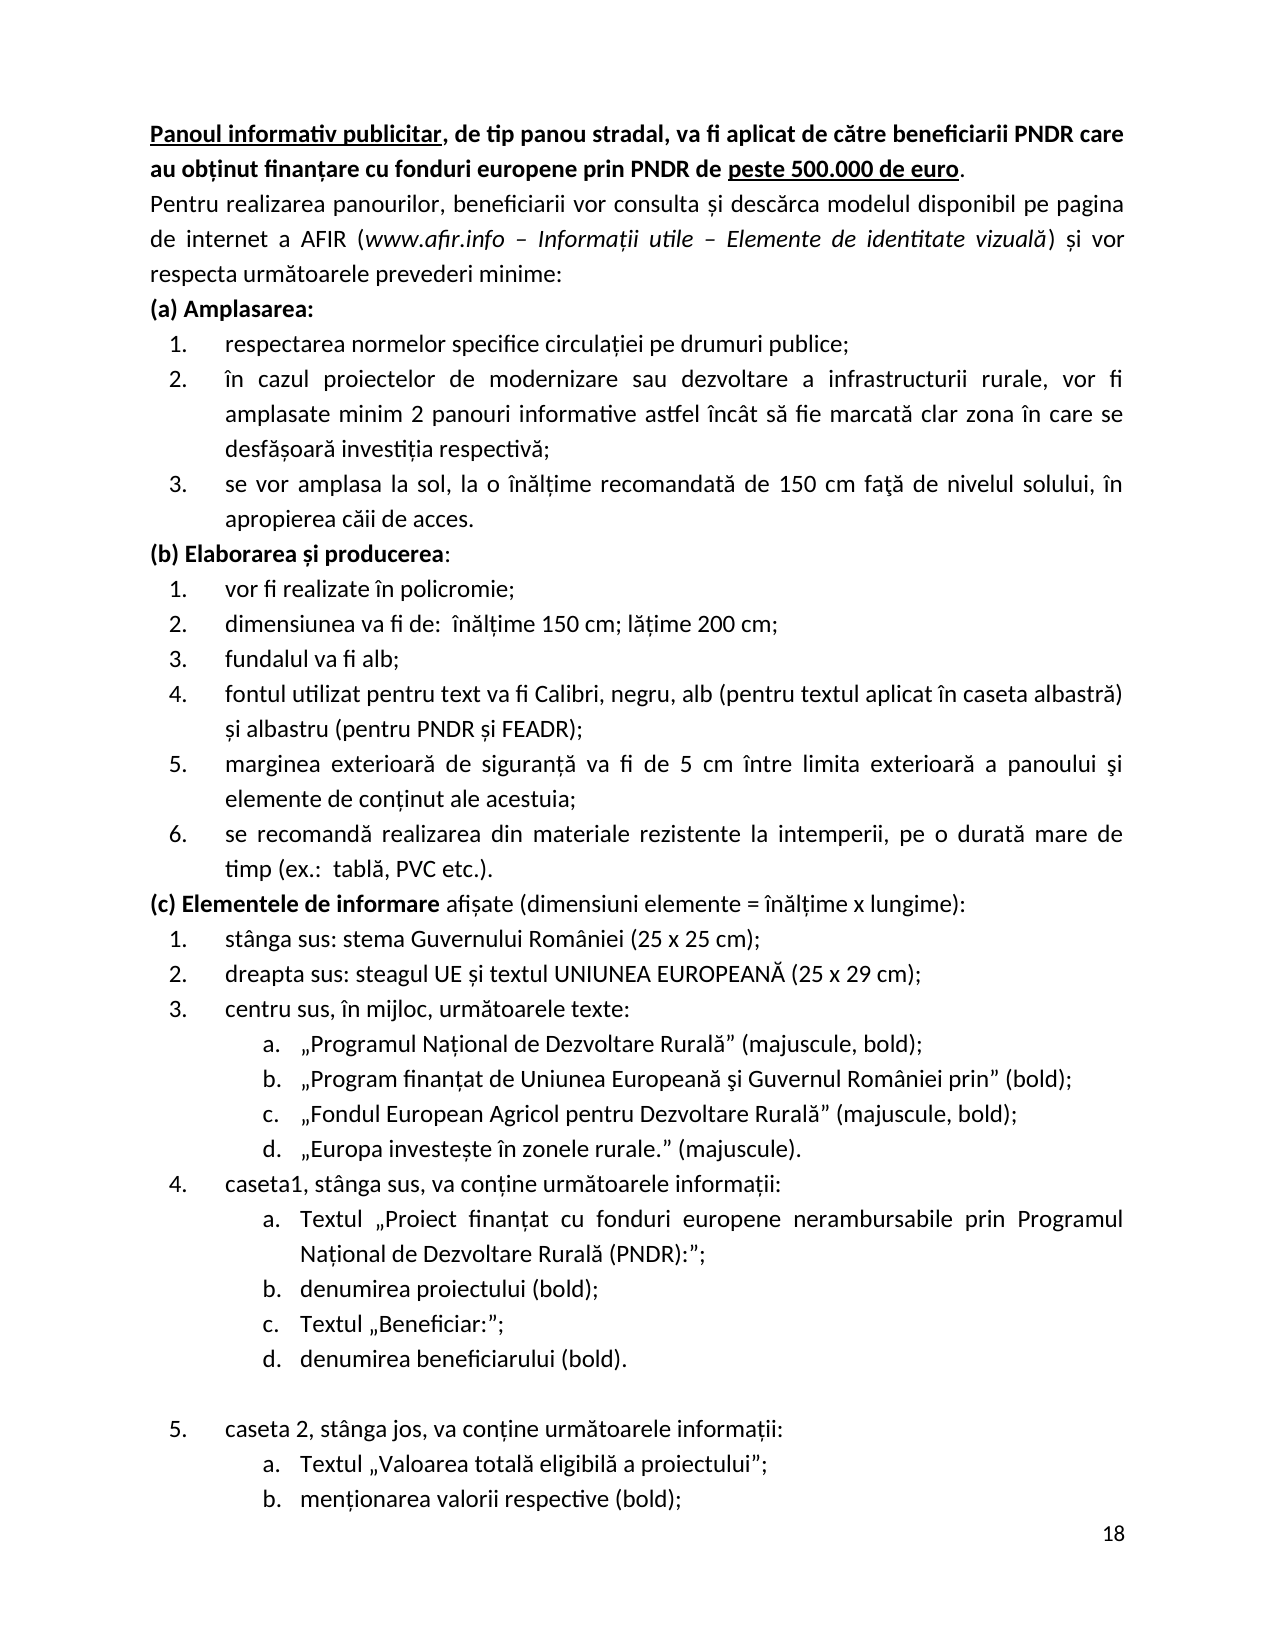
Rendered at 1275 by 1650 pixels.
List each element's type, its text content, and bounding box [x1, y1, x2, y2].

list fontul utilizat pentru text va fi Calibri, negru, alb (pentru textul aplicat în caseta albastră) și albastru (pentru PNDR și FEADR); [187, 678, 1125, 744]
list respectarea normelor specifice circulației pe drumuri publice; [187, 328, 1125, 359]
list fundalul va fi alb; [187, 643, 1125, 674]
list Textul „Beneficiar:”; [262, 1308, 1125, 1339]
list în cazul proiectelor de modernizare sau dezvoltare a infrastructurii rurale, vor fi amplasate minim 2 panouri informative astfel încât să fie marcată clar zona în care se desfășoară investiția respectivă; [187, 363, 1125, 464]
list „Fondul European Agricol pentru Dezvoltare Rurală” (majuscule, bold); [262, 1098, 1125, 1129]
list marginea exterioară de siguranță va fi de 5 cm între limita exterioară a panoului şi elemente de conținut ale acestuia; [187, 748, 1125, 814]
list stânga sus: stema Guvernului României (25 x 25 cm); [187, 923, 1125, 954]
list Textul „Valoarea totală eligibilă a proiectului”; [262, 1448, 1125, 1479]
list vor fi realizate în policromie; [187, 573, 1125, 604]
list se recomandă realizarea din materiale rezistente la intemperii, pe o durată mare de timp (ex.: tablă, PVC etc.). [187, 818, 1125, 884]
list denumirea proiectului (bold); [262, 1273, 1125, 1304]
list „Programul Național de Dezvoltare Rurală” (majuscule, bold); [262, 1028, 1125, 1059]
list denumirea beneficiarului (bold). [262, 1343, 1125, 1374]
list menționarea valorii respective (bold); [262, 1483, 1125, 1514]
text (a) Amplasarea: [150, 293, 1125, 324]
list dreapta sus: steagul UE și textul UNIUNEA EUROPEANĂ (25 x 29 cm); [187, 958, 1125, 989]
text (b) Elaborarea și producerea: [150, 538, 1125, 569]
list se vor amplasa la sol, la o înălțime recomandată de 150 cm faţă de nivelul solului, în apropierea căii de acces. [187, 468, 1125, 534]
text Pentru realizarea panourilor, beneficiarii vor consulta și descărca modelul disponibil pe pagina de internet a AFIR (www.afir.info – Informații utile – Elemente de identitate vizuală) și vor respecta următoarele prevederi minime: [150, 188, 1125, 289]
list caseta 2, stânga jos, va conține următoarele informații: [187, 1413, 1125, 1444]
list „Europa investește în zonele rurale.” (majuscule). [262, 1133, 1125, 1164]
text Panoul informativ publicitar, de tip panou stradal, va fi aplicat de către beneficiarii PNDR care au obținut finanțare cu fonduri europene prin PNDR de peste 500.000 de euro. [150, 118, 1125, 184]
list dimensiunea va fi de: înălțime 150 cm; lățime 200 cm; [187, 608, 1125, 639]
list centru sus, în mijloc, următoarele texte: [187, 993, 1125, 1024]
list caseta1, stânga sus, va conține următoarele informații: [187, 1168, 1125, 1199]
list Textul „Proiect finanțat cu fonduri europene nerambursabile prin Programul Național de Dezvoltare Rurală (PNDR):”; [262, 1203, 1125, 1269]
text (c) Elementele de informare afișate (dimensiuni elemente = înălțime x lungime): [150, 888, 1125, 919]
list „Program finanțat de Uniunea Europeană şi Guvernul României prin” (bold); [262, 1063, 1125, 1094]
